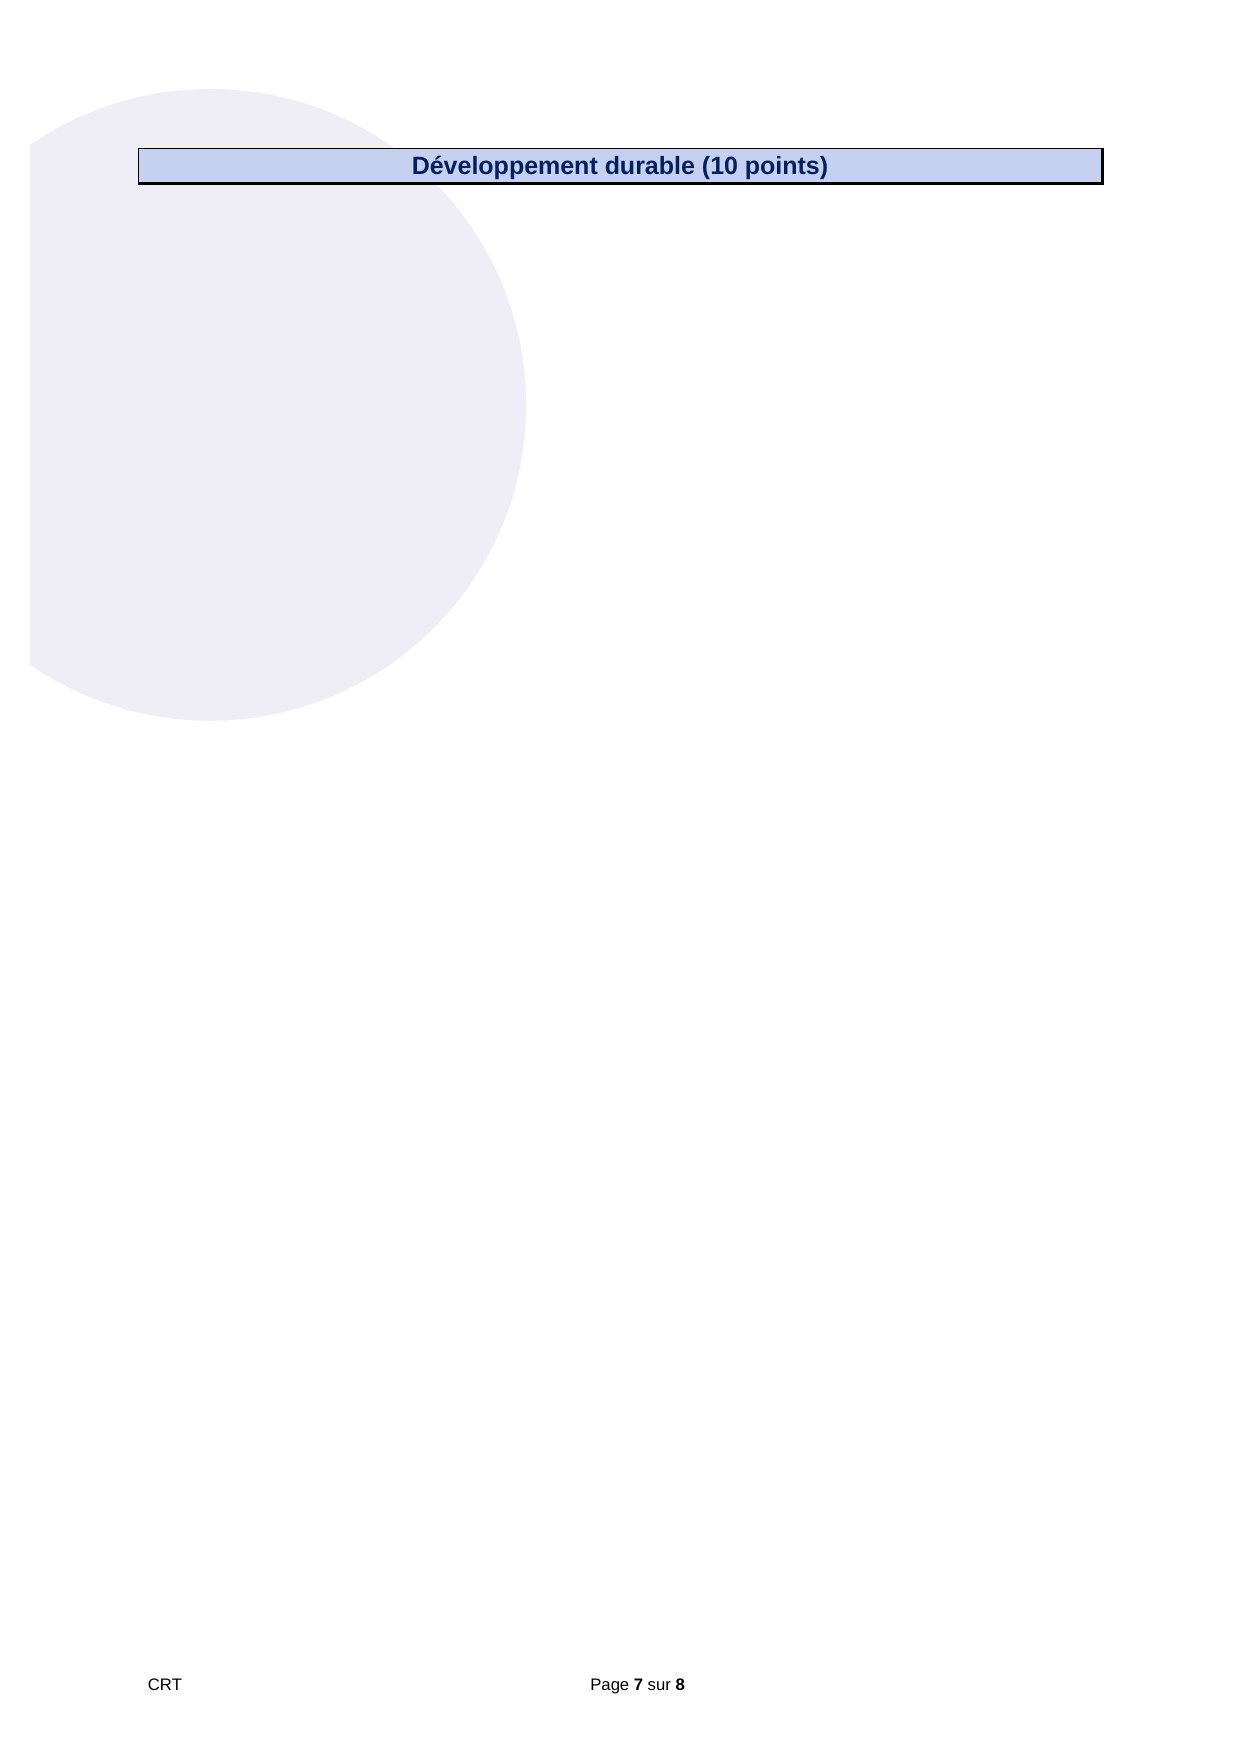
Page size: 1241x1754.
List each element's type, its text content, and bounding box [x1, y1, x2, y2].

picture [29, 59, 532, 768]
text Développement durable (10 points) [139, 149, 1101, 182]
